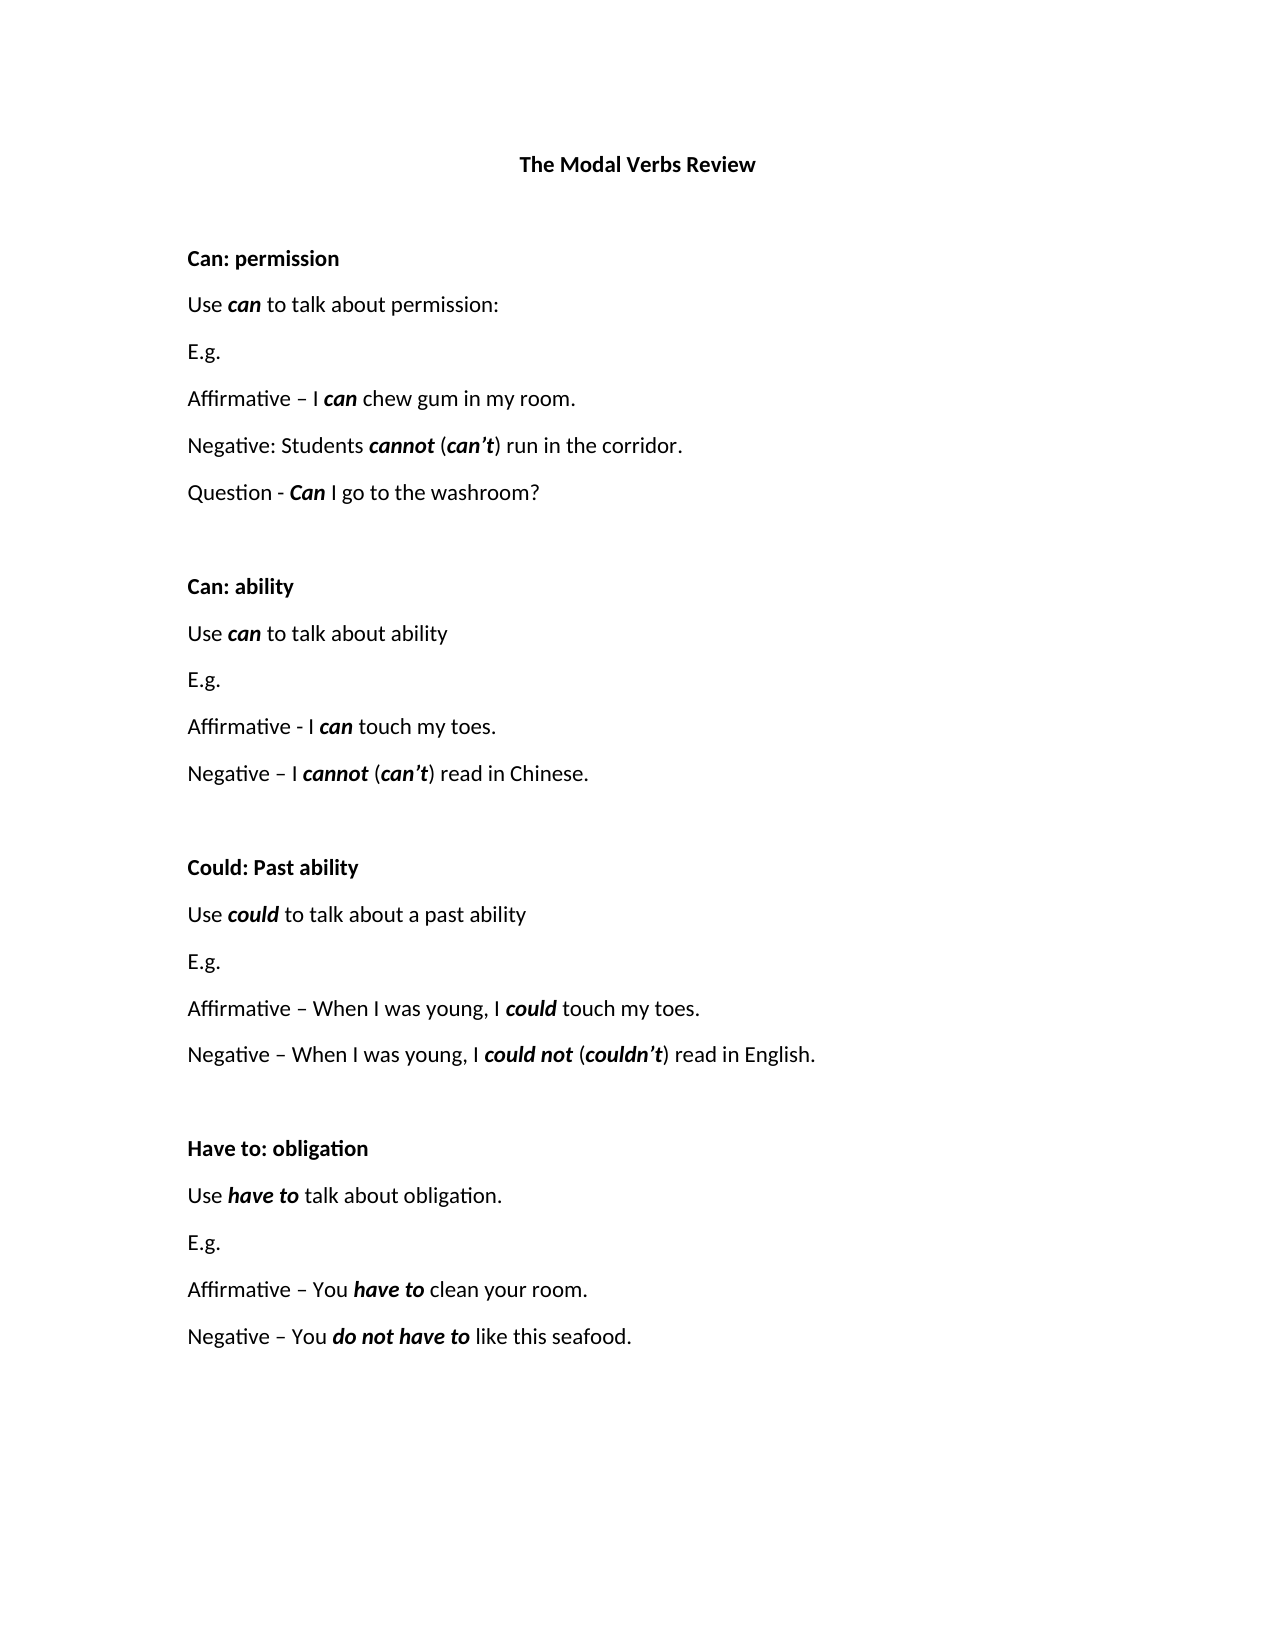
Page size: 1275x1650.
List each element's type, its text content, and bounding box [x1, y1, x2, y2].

text The Modal Verbs Review [187, 150, 1087, 178]
text Affirmative - I can touch my toes. [187, 712, 1087, 741]
text Can: ability [187, 572, 1087, 600]
text Could: Past ability [187, 853, 1087, 881]
text Negative – When I was young, I could not (couldn’t) read in English. [187, 1041, 1087, 1069]
text Question - Can I go to the washroom? [187, 478, 1087, 506]
text Use can to talk about permission: [187, 291, 1087, 319]
text Use can to talk about ability [187, 619, 1087, 647]
text Can: permission [187, 244, 1087, 272]
text Affirmative – When I was young, I could touch my toes. [187, 994, 1087, 1022]
text Negative – I cannot (can’t) read in Chinese. [187, 759, 1087, 787]
text Negative: Students cannot (can’t) run in the corridor. [187, 431, 1087, 459]
text Use could to talk about a past ability [187, 900, 1087, 928]
text Have to: obligation [187, 1134, 1087, 1162]
text E.g. [187, 666, 1087, 694]
text Affirmative – I can chew gum in my room. [187, 384, 1087, 412]
text E.g. [187, 947, 1087, 975]
text E.g. [187, 1228, 1087, 1256]
text Use have to talk about obligation. [187, 1181, 1087, 1209]
text Affirmative – You have to clean your room. [187, 1275, 1087, 1303]
text E.g. [187, 337, 1087, 366]
text Negative – You do not have to like this seafood. [187, 1322, 1087, 1350]
